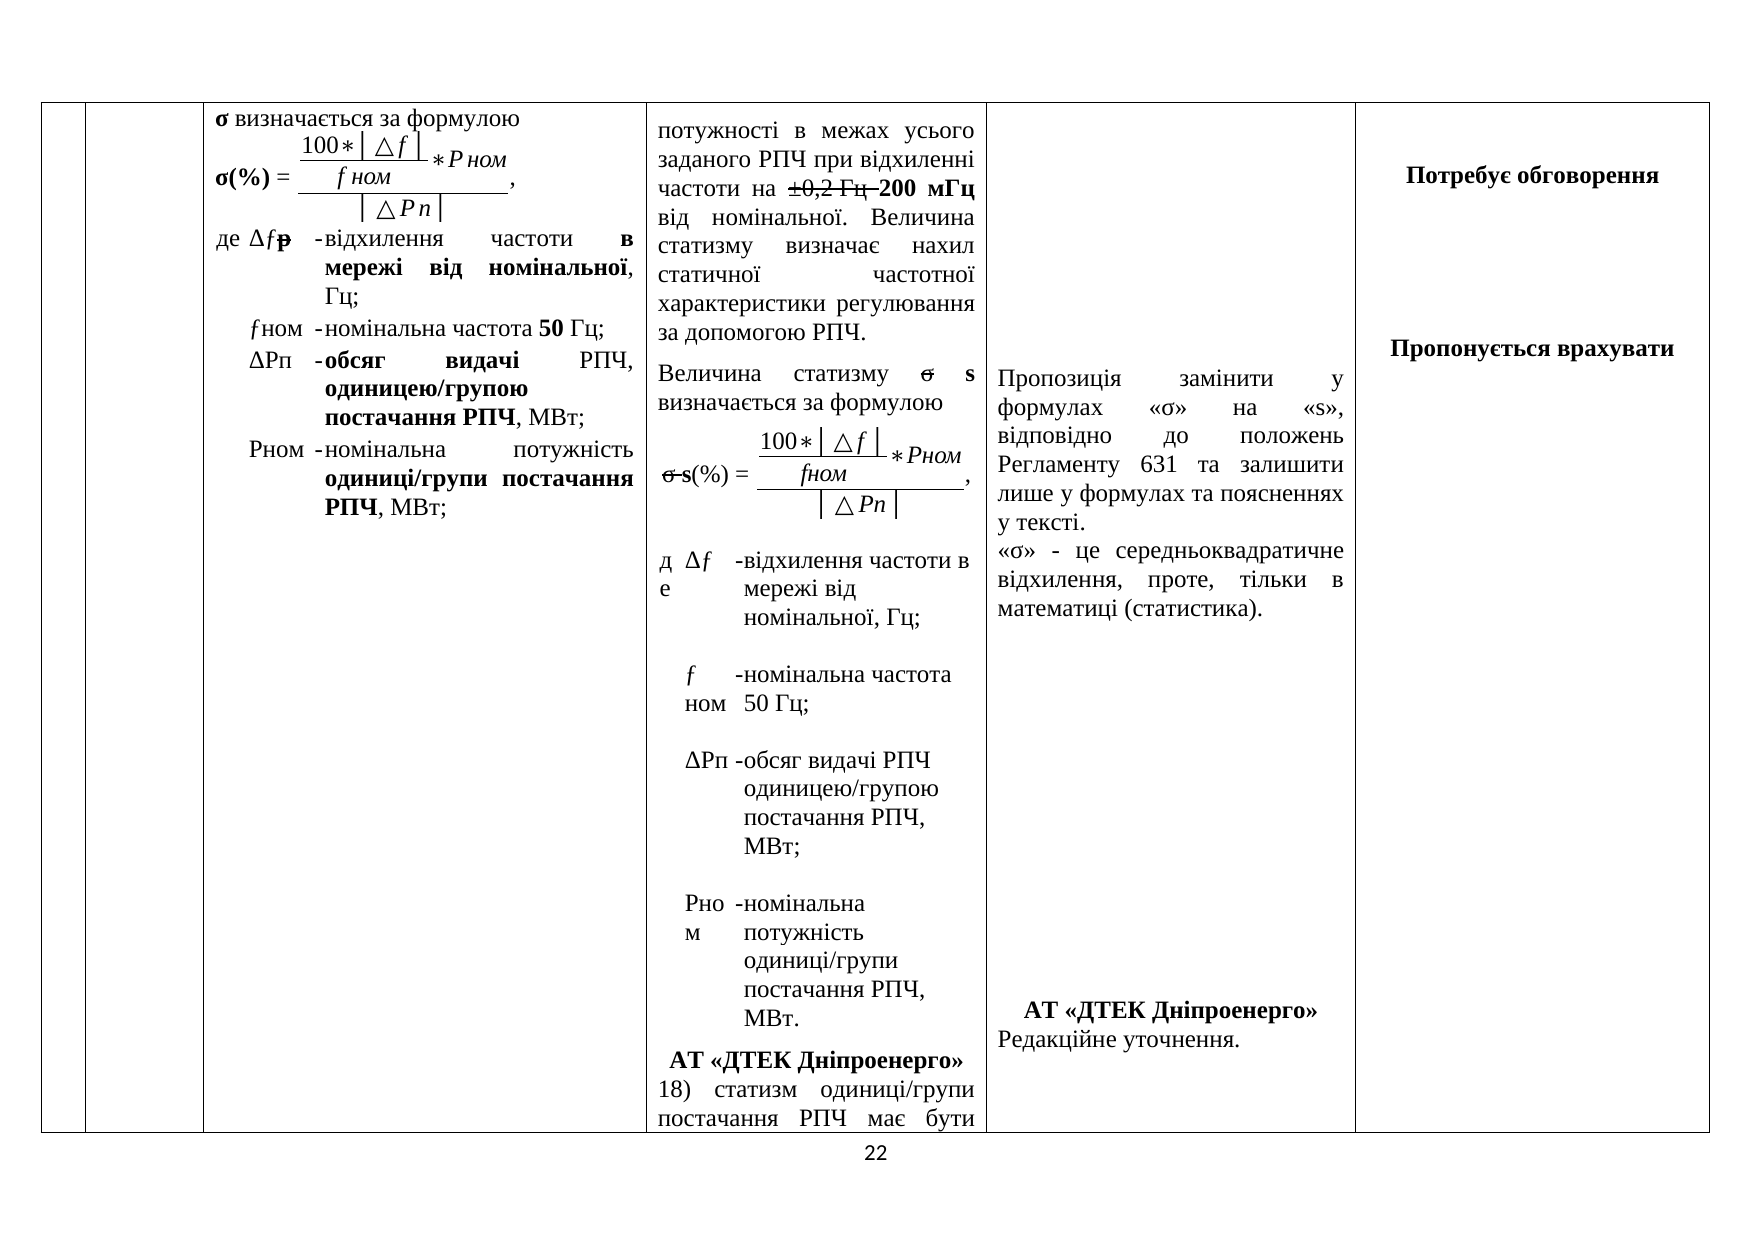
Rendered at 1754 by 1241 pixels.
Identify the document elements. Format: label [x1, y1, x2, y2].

table_cell [86, 103, 203, 1132]
table_cell [987, 103, 1355, 1132]
table_cell [204, 103, 646, 1132]
table_cell [647, 103, 986, 1132]
table_cell [42, 103, 85, 1132]
table_cell [1356, 103, 1709, 1132]
